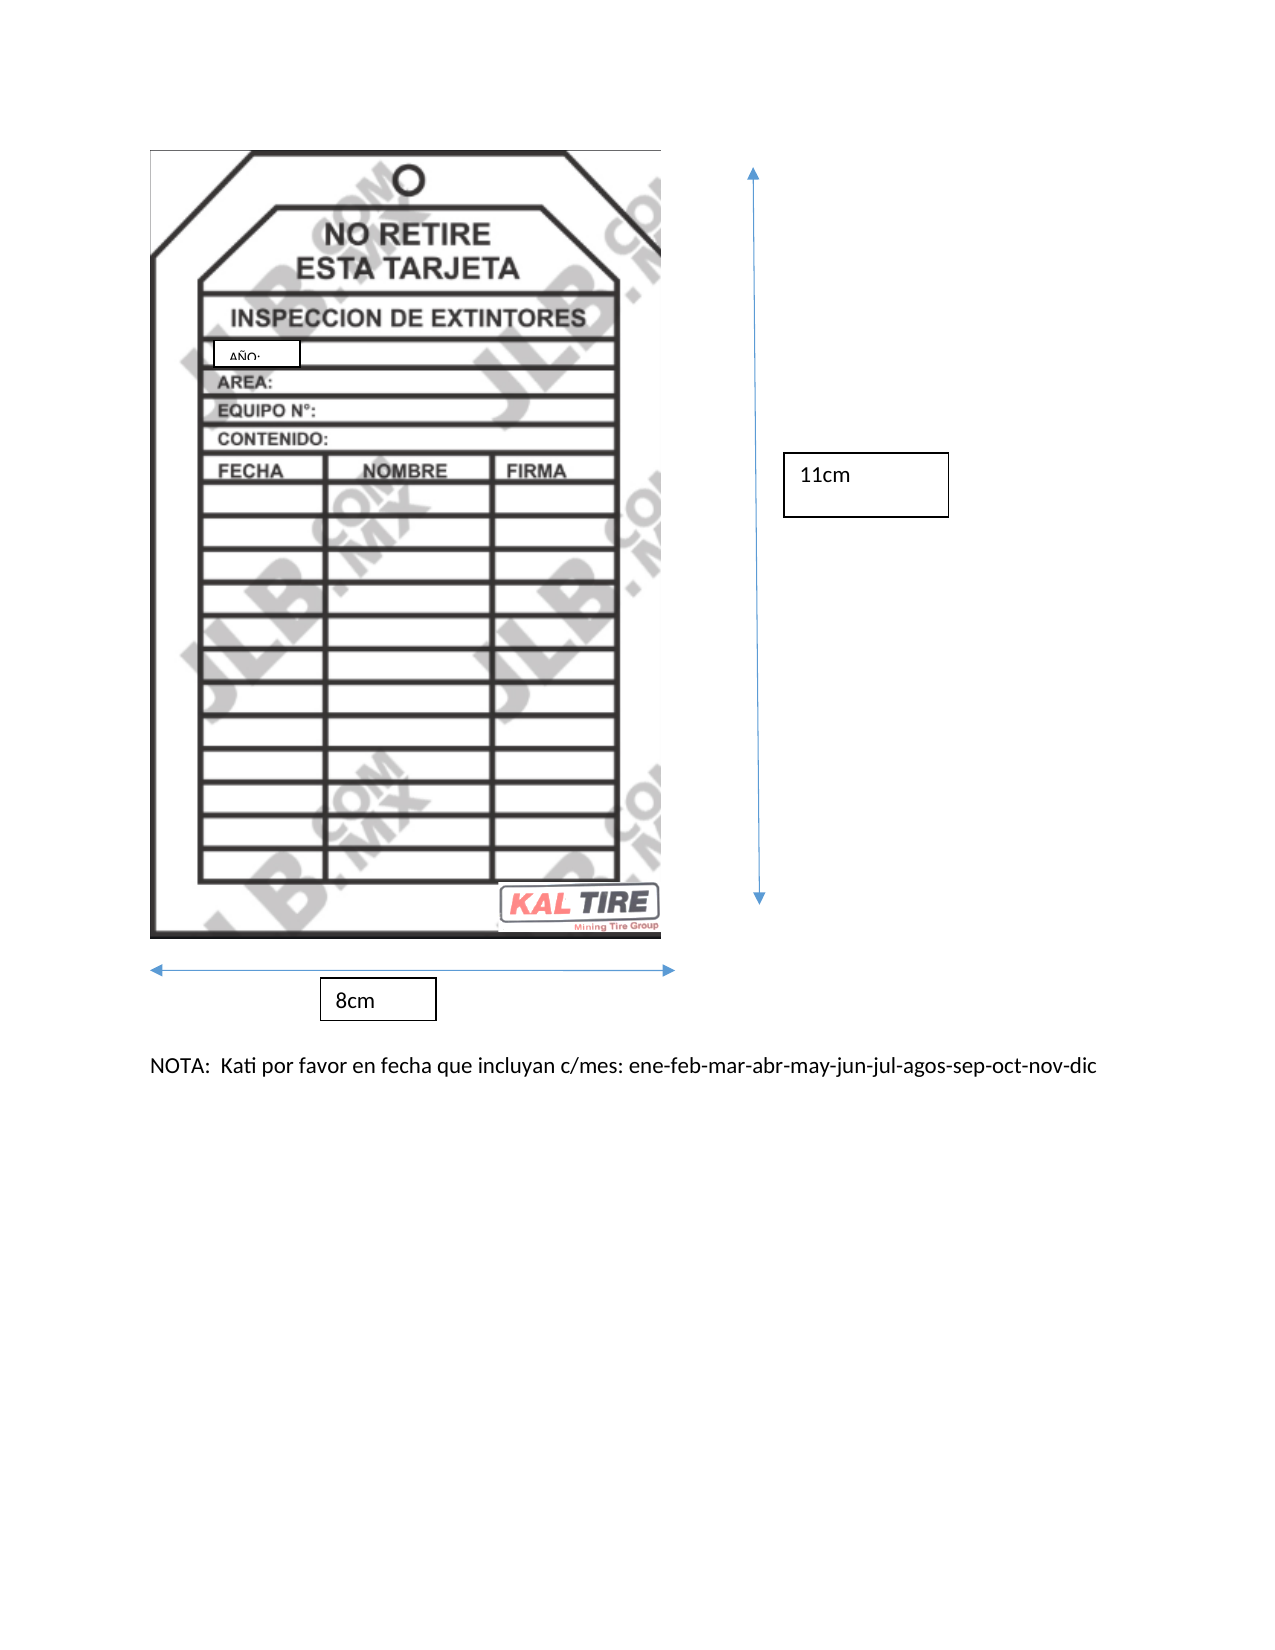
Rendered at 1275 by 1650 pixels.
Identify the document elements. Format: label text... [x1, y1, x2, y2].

picture [150, 150, 661, 939]
text NOTA: Kati por favor en fecha que incluyan c/mes: ene-feb-mar-abr-may-jun-jul-agos-sep-oct-nov-dic [150, 1051, 1125, 1079]
